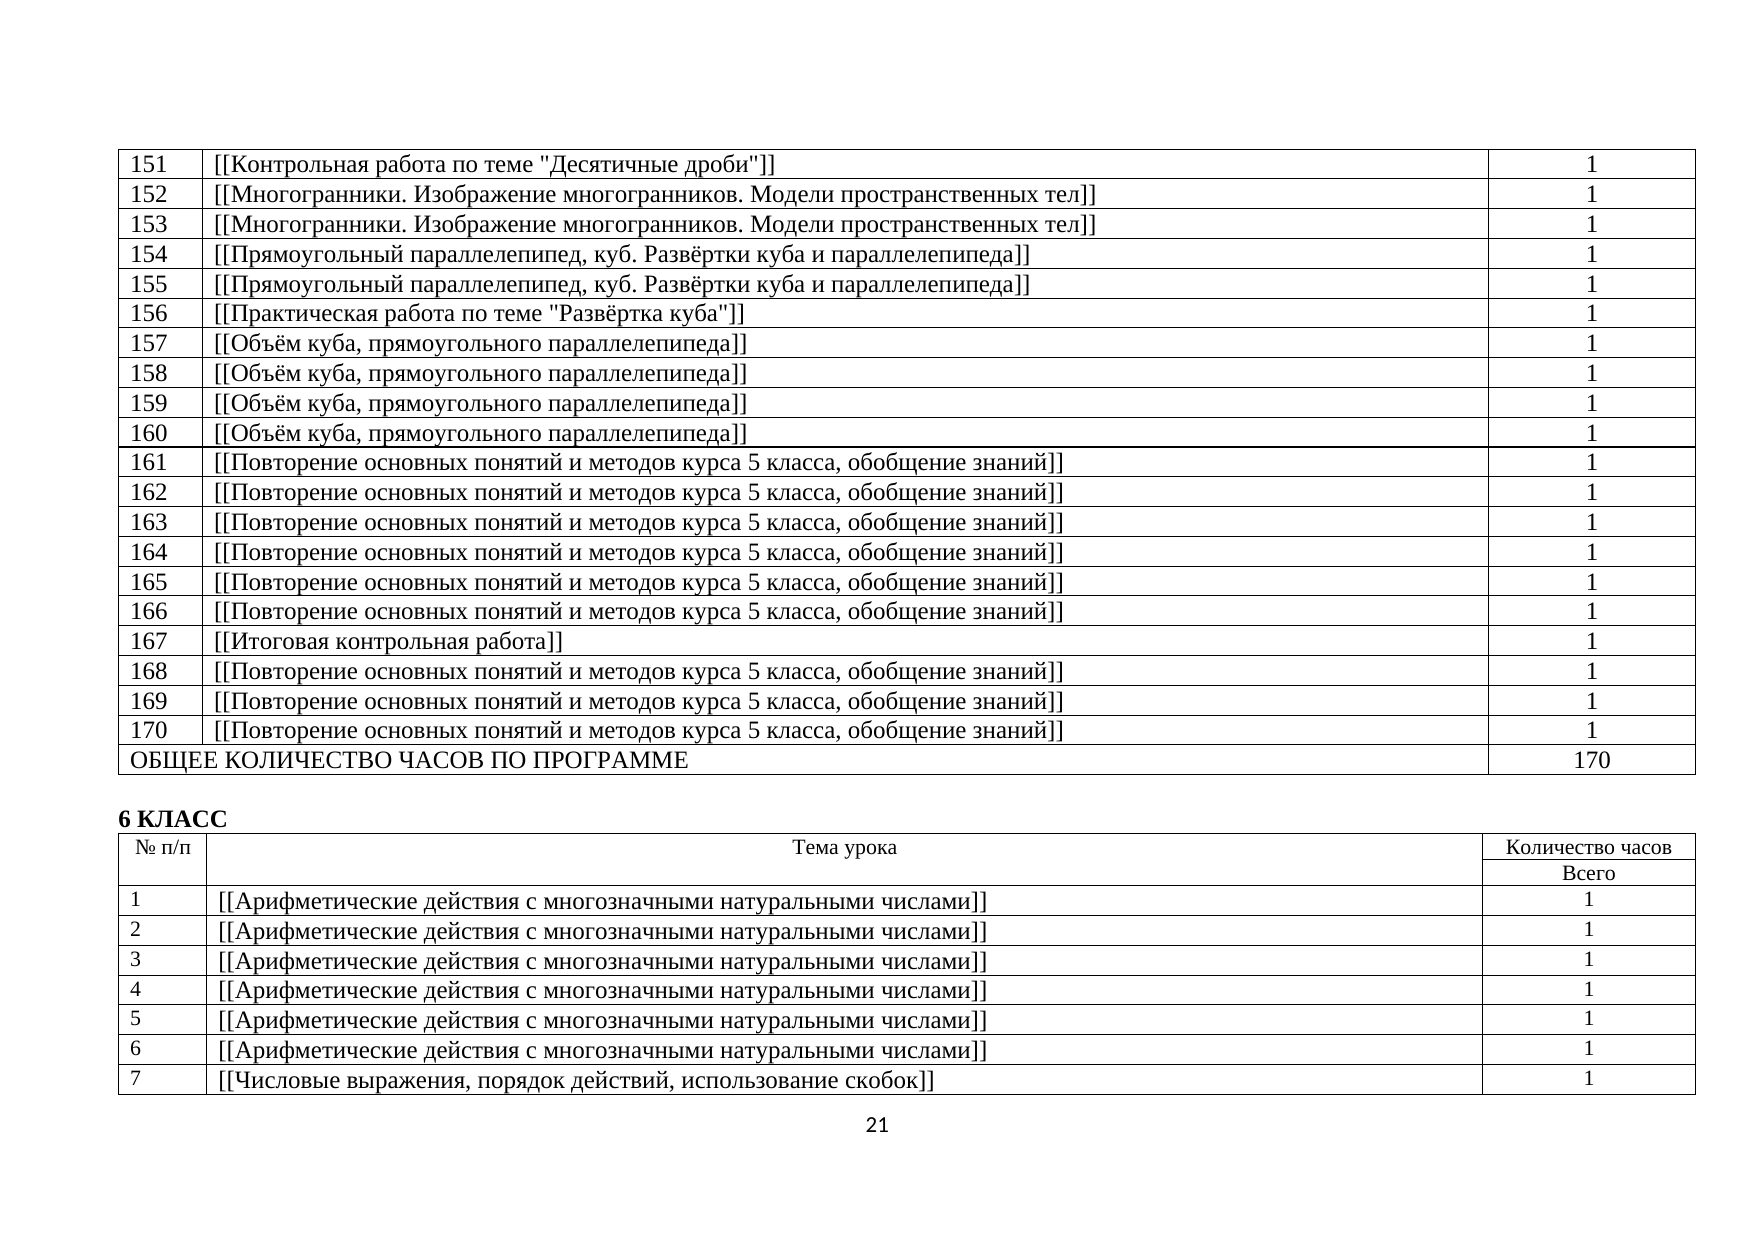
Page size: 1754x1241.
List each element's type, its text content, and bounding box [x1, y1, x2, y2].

table_cell 1 [1489, 448, 1695, 476]
table_cell [[Объём куба, прямоугольного параллелепипеда]] [203, 418, 1488, 446]
table_cell 1 [1489, 507, 1695, 536]
table_cell 1 [1483, 976, 1695, 1004]
table_cell 1 [1489, 537, 1695, 566]
table_cell 1 [1489, 299, 1695, 327]
table_cell 153 [119, 209, 202, 238]
table_cell 170 [1489, 745, 1695, 774]
text 6 КЛАСС [118, 804, 1636, 833]
table_cell 1 [1483, 886, 1695, 915]
table_cell [[Итоговая контрольная работа]] [203, 626, 1488, 655]
table_cell 1 [119, 886, 206, 915]
table_cell 1 [1489, 209, 1695, 238]
table_cell 2 [119, 916, 206, 945]
table_cell 1 [1483, 946, 1695, 974]
table_header № п/п [119, 834, 206, 885]
table_cell 170 [119, 716, 202, 744]
table_cell 1 [1489, 328, 1695, 357]
table_header Тема урока [207, 834, 1482, 885]
table_cell 1 [1489, 239, 1695, 268]
table_cell 169 [119, 686, 202, 714]
table_cell [[Прямоугольный параллелепипед, куб. Развёртки куба и параллелепипеда]] [203, 269, 1488, 297]
table_cell 1 [1489, 477, 1695, 506]
table_cell [[Арифметические действия с многозначными натуральными числами]] [207, 976, 1482, 1004]
table_cell 167 [119, 626, 202, 655]
table_cell 1 [1489, 626, 1695, 655]
table_cell 6 [119, 1035, 206, 1064]
table_cell 1 [1489, 388, 1695, 417]
table_cell 151 [119, 150, 202, 178]
table_cell [[Арифметические действия с многозначными натуральными числами]] [207, 1005, 1482, 1034]
table_cell 1 [1489, 567, 1695, 595]
table_cell [[Повторение основных понятий и методов курса 5 класса, обобщение знаний]] [203, 448, 1488, 476]
table_cell [[Арифметические действия с многозначными натуральными числами]] [207, 1035, 1482, 1064]
table_cell 164 [119, 537, 202, 566]
table_cell 156 [119, 299, 202, 327]
table_cell [[Арифметические действия с многозначными натуральными числами]] [207, 886, 1482, 915]
table_cell 1 [1489, 179, 1695, 208]
table_cell [[Объём куба, прямоугольного параллелепипеда]] [203, 358, 1488, 387]
table_cell [[Повторение основных понятий и методов курса 5 класса, обобщение знаний]] [203, 537, 1488, 566]
table_cell [[Объём куба, прямоугольного параллелепипеда]] [203, 328, 1488, 357]
table_cell [[Объём куба, прямоугольного параллелепипеда]] [203, 388, 1488, 417]
table_cell 158 [119, 358, 202, 387]
table_cell 1 [1489, 150, 1695, 178]
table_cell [207, 1065, 1482, 1094]
table_cell [[Практическая работа по теме "Развёртка куба"]] [203, 299, 1488, 327]
table_cell 7 [119, 1065, 206, 1094]
table_cell [[Арифметические действия с многозначными натуральными числами]] [207, 946, 1482, 974]
table_cell [[Повторение основных понятий и методов курса 5 класса, обобщение знаний]] [203, 567, 1488, 595]
table_cell 163 [119, 507, 202, 536]
table_cell 1 [1489, 418, 1695, 446]
table_cell 1 [1489, 716, 1695, 744]
table_cell [[Многогранники. Изображение многогранников. Модели пространственных тел]] [203, 179, 1488, 208]
table_cell 168 [119, 656, 202, 685]
table_cell 154 [119, 239, 202, 268]
table_cell 5 [119, 1005, 206, 1034]
table_cell 1 [1483, 916, 1695, 945]
table_cell 1 [1489, 358, 1695, 387]
table_cell [[Контрольная работа по теме "Десятичные дроби"]] [203, 150, 1488, 178]
table_cell 155 [119, 269, 202, 297]
table_cell 1 [1489, 656, 1695, 685]
table_cell 161 [119, 448, 202, 476]
table_cell 159 [119, 388, 202, 417]
table_cell [[Повторение основных понятий и методов курса 5 класса, обобщение знаний]] [203, 507, 1488, 536]
table_cell Всего [1483, 860, 1695, 885]
table_cell ОБЩЕЕ КОЛИЧЕСТВО ЧАСОВ ПО ПРОГРАММЕ [119, 745, 1488, 774]
table_cell 166 [119, 596, 202, 625]
table_cell [[Повторение основных понятий и методов курса 5 класса, обобщение знаний]] [203, 656, 1488, 685]
table_cell [[Повторение основных понятий и методов курса 5 класса, обобщение знаний]] [203, 596, 1488, 625]
table_cell 1 [1489, 269, 1695, 297]
table_cell [[Прямоугольный параллелепипед, куб. Развёртки куба и параллелепипеда]] [203, 239, 1488, 268]
table_cell 157 [119, 328, 202, 357]
table_cell [[Повторение основных понятий и методов курса 5 класса, обобщение знаний]] [203, 716, 1488, 744]
table_cell [[Арифметические действия с многозначными натуральными числами]] [207, 916, 1482, 945]
table_cell 160 [119, 418, 202, 446]
table_cell 162 [119, 477, 202, 506]
table_cell [[Повторение основных понятий и методов курса 5 класса, обобщение знаний]] [203, 477, 1488, 506]
table_cell 1 [1489, 686, 1695, 714]
table_cell 1 [1483, 1065, 1695, 1094]
table_cell 165 [119, 567, 202, 595]
table_cell 4 [119, 976, 206, 1004]
table_cell 152 [119, 179, 202, 208]
table_cell 1 [1489, 596, 1695, 625]
table_cell 1 [1483, 1005, 1695, 1034]
table_cell 1 [1483, 1035, 1695, 1064]
table_cell [[Повторение основных понятий и методов курса 5 класса, обобщение знаний]] [203, 686, 1488, 714]
table_cell [[Многогранники. Изображение многогранников. Модели пространственных тел]] [203, 209, 1488, 238]
table_header Количество часов [1483, 834, 1695, 859]
table_cell 3 [119, 946, 206, 974]
